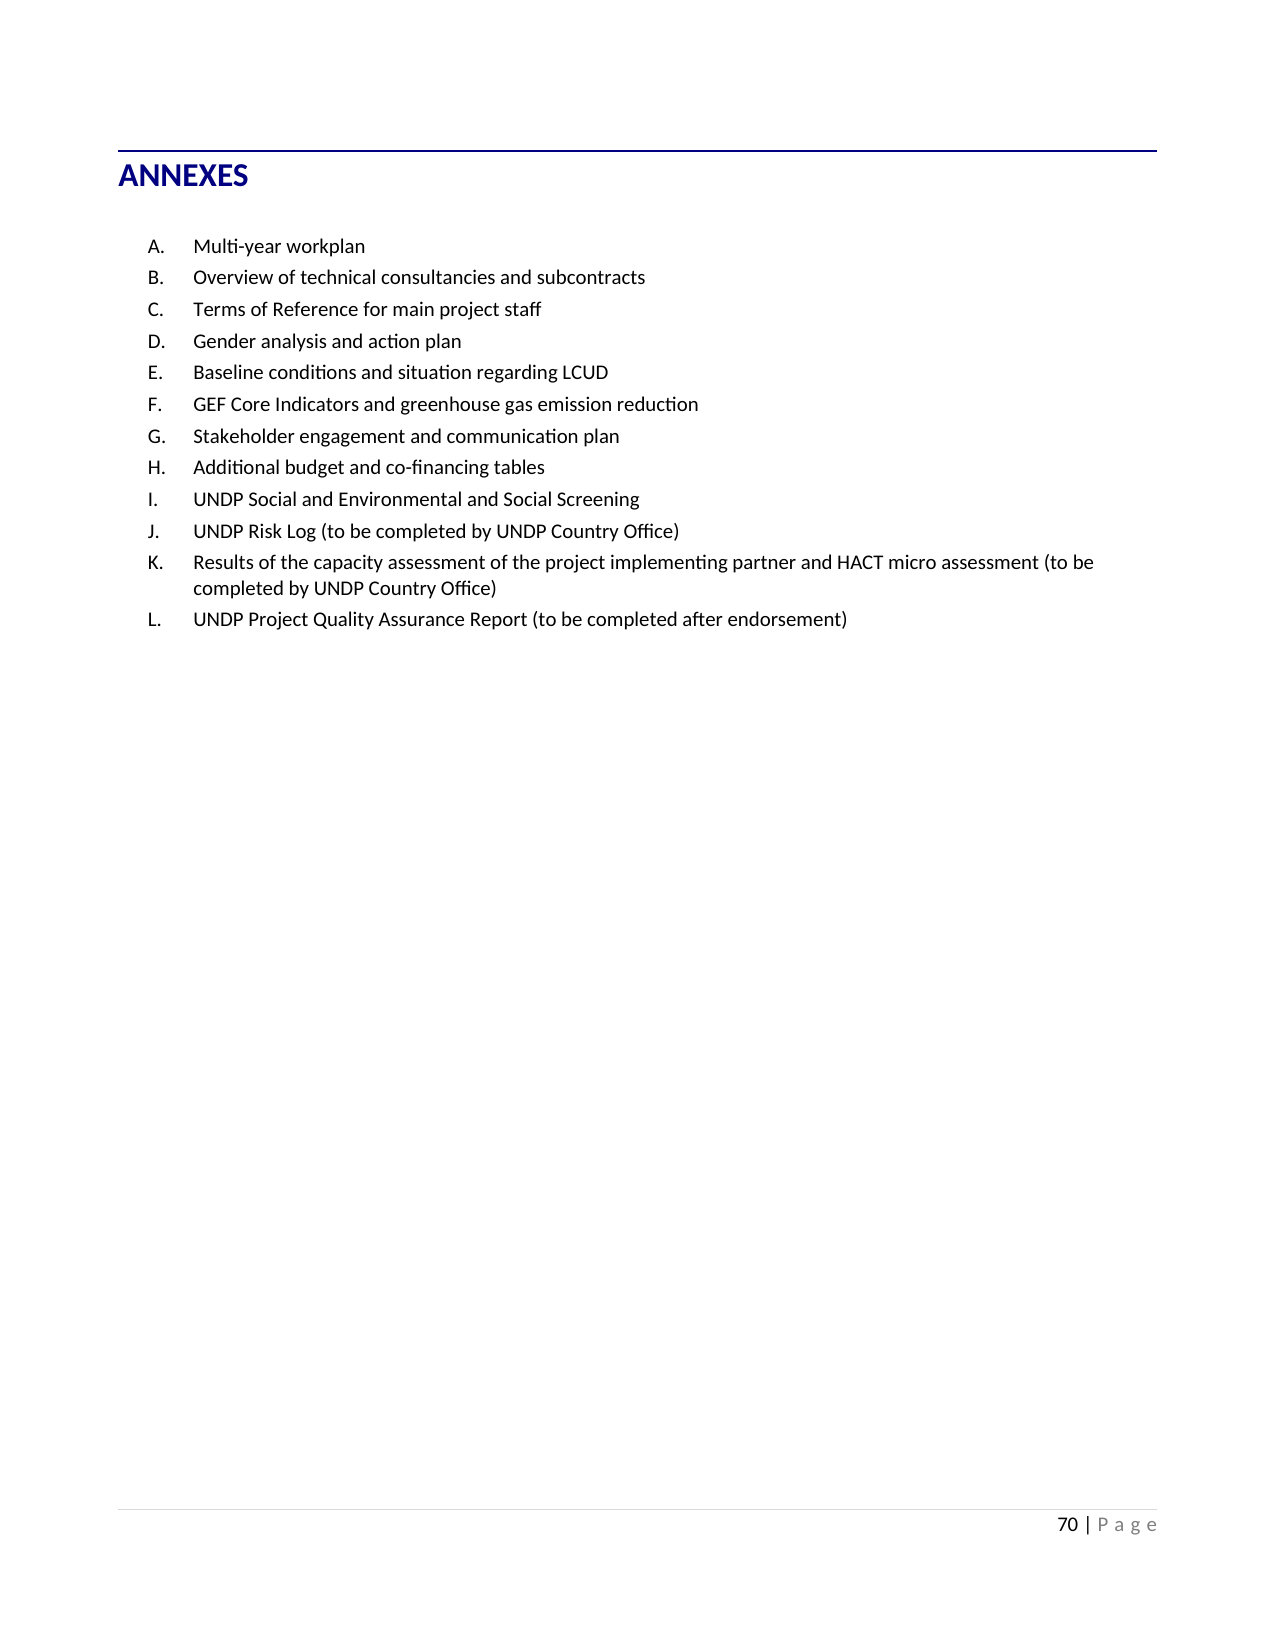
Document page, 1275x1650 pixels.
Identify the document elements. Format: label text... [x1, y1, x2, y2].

list Results of the capacity assessment of the project implementing partner and HACT micro assessment (to be completed by UNDP Country Office) [148, 549, 1157, 600]
list UNDP Social and Environmental and Social Screening [148, 486, 1157, 512]
list Multi-year workplan [148, 233, 1157, 258]
list Stakeholder engagement and communication plan [148, 423, 1157, 448]
list GEF Core Indicators and greenhouse gas emission reduction [148, 391, 1157, 417]
list Baseline conditions and situation regarding LCUD [148, 359, 1157, 385]
list Overview of technical consultancies and subcontracts [148, 264, 1157, 290]
list Gender analysis and action plan [148, 328, 1157, 353]
list UNDP Risk Log (to be completed by UNDP Country Office) [148, 518, 1157, 543]
subtitle Annexes [118, 152, 1157, 195]
list Additional budget and co-financing tables [148, 454, 1157, 480]
list UNDP Project Quality Assurance Report (to be completed after endorsement) [148, 607, 1157, 632]
list Terms of Reference for main project staff [148, 296, 1157, 322]
